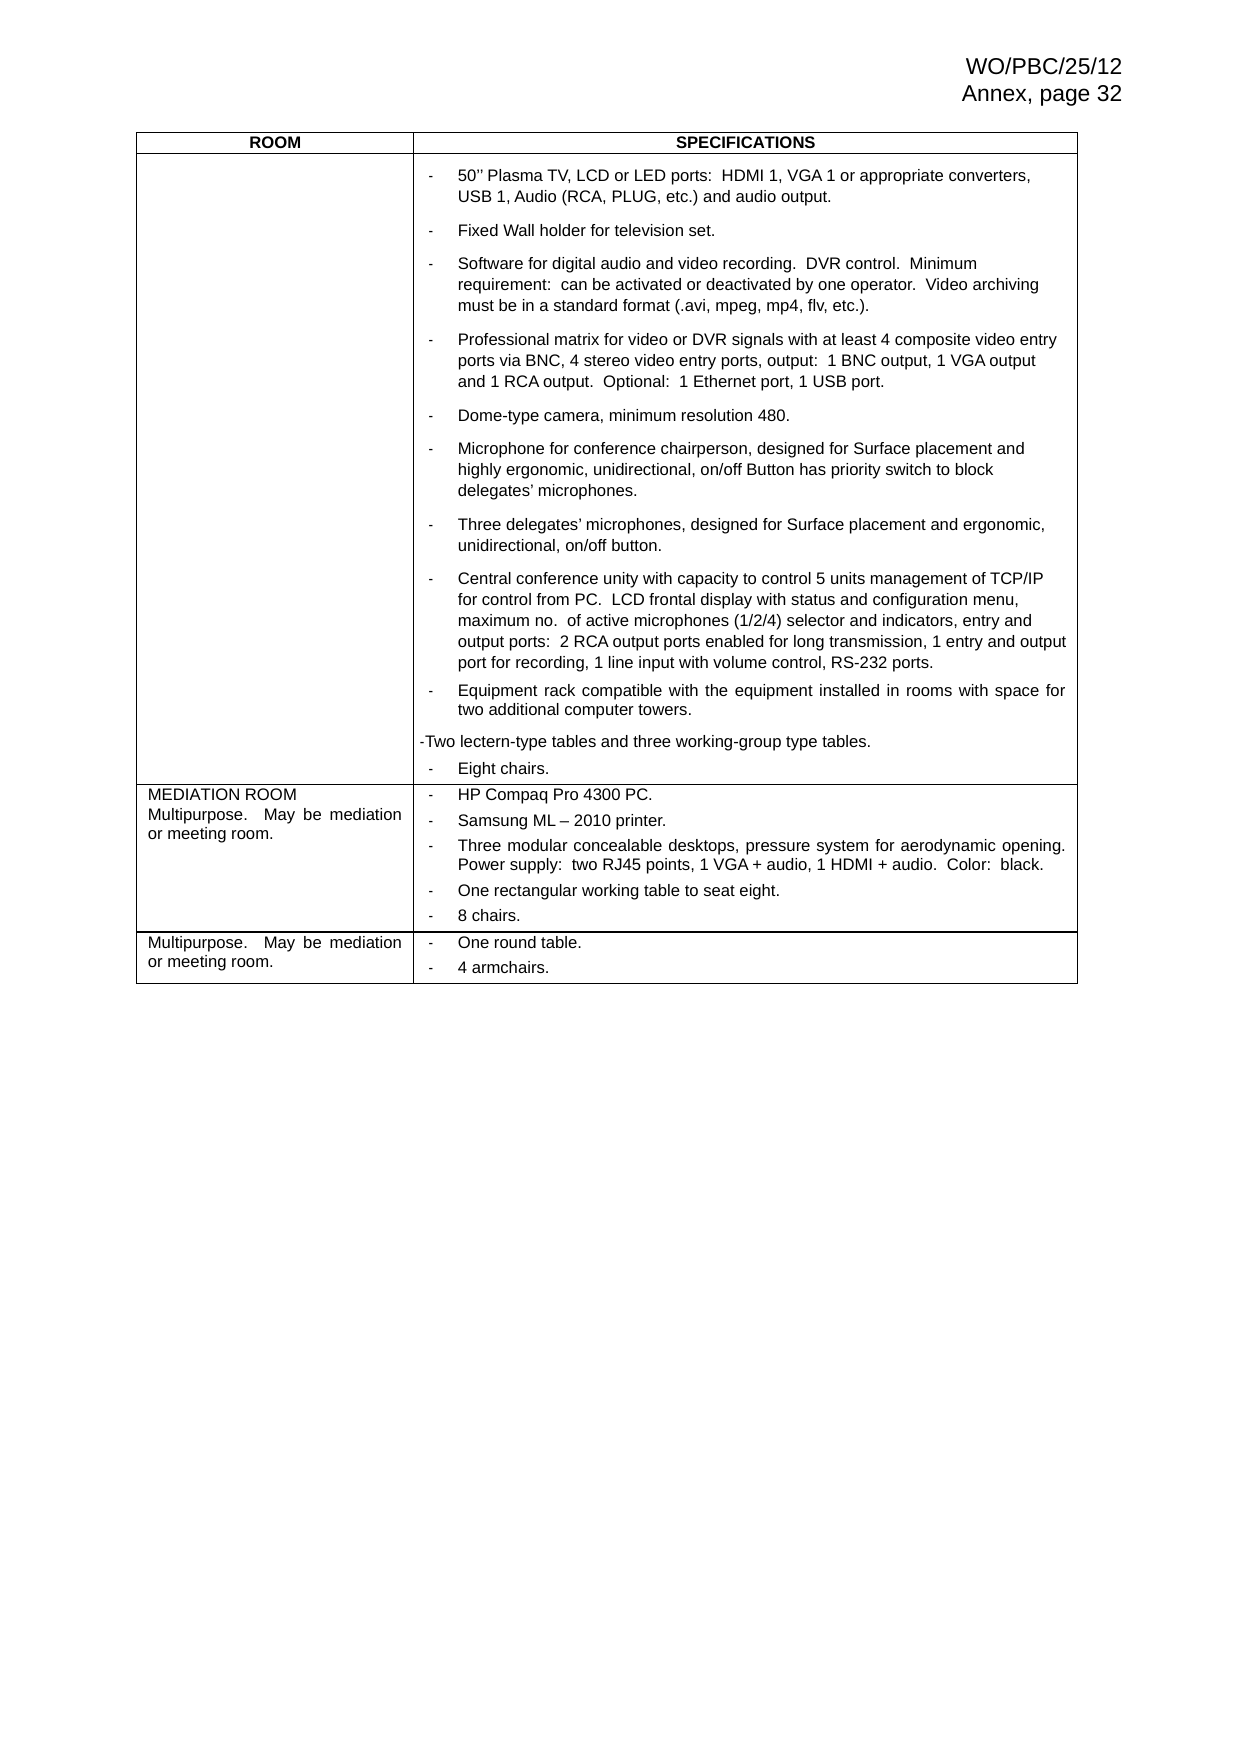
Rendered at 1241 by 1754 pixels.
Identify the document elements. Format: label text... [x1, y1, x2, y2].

table_cell HP Compaq Pro 4300 PC. Samsung ML – 2010 printer. Three modular concealable desktops, pressure system for aerodynamic opening. Power supply: two RJ45 points, 1 VGA + audio, 1 HDMI + audio. Color: black. One rectangular working table to seat eight. 8 chairs. [414, 785, 1077, 931]
table_cell MEDIATION ROOM Multipurpose. May be mediation or meeting room. [137, 785, 413, 931]
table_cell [414, 154, 1077, 784]
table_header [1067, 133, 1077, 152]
table_cell Multipurpose. May be mediation or meeting room. [137, 933, 413, 983]
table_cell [137, 154, 413, 784]
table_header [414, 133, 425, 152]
table_cell One round table. 4 armchairs. [414, 933, 1077, 983]
